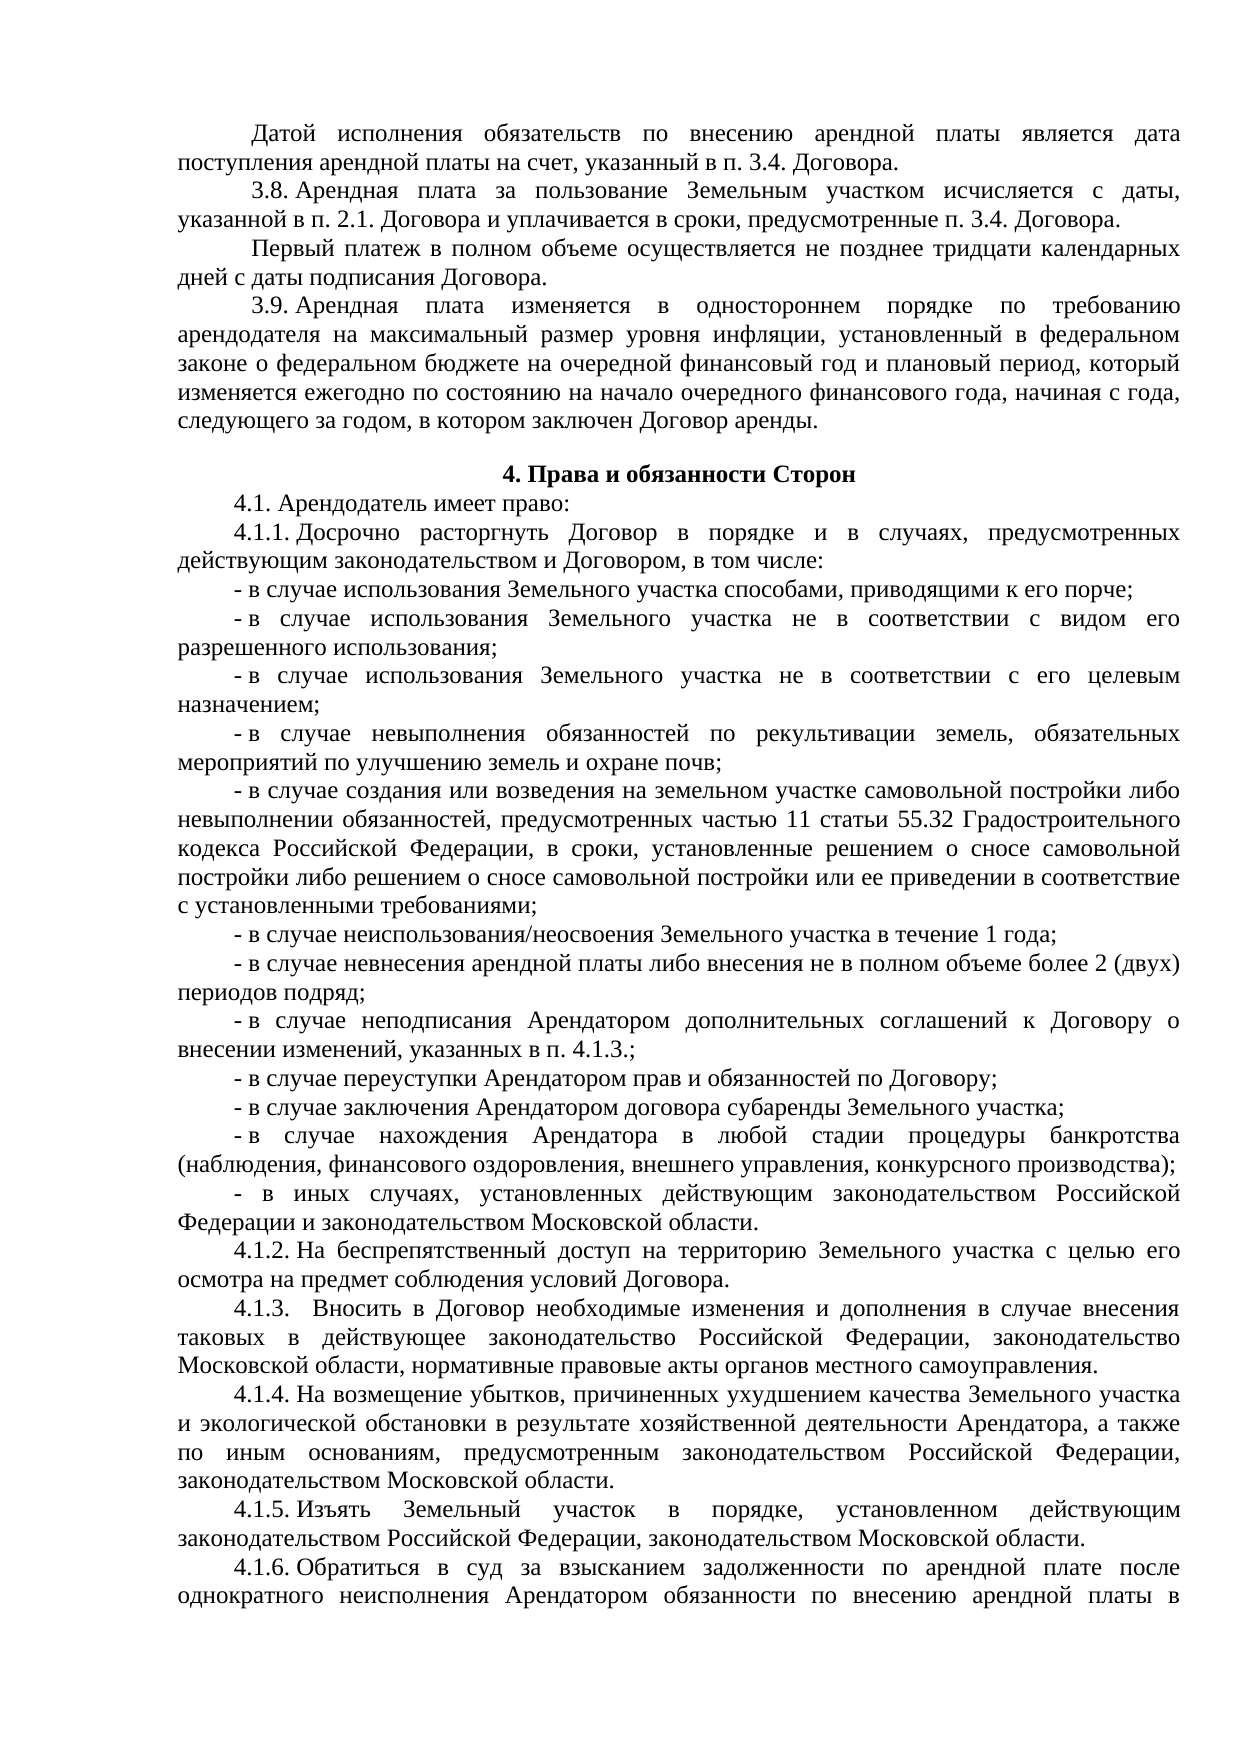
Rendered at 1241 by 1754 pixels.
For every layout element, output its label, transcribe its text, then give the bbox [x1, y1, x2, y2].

text - в случае использования Земельного участка способами, приводящими к его порче; [177, 574, 1181, 603]
text - в случае использования Земельного участка не в соответствии с видом его разрешенного использования; [177, 603, 1181, 661]
text - в случае невнесения арендной платы либо внесения не в полном объеме более 2 (двух) периодов подряд; [177, 948, 1181, 1006]
text 4.1.5. Изъять Земельный участок в порядке, установленном действующим законодательством Российской Федерации, законодательством Московской области. [177, 1494, 1181, 1552]
text - в иных случаях, установленных действующим законодательством Российской Федерации и законодательством Московской области. [177, 1178, 1181, 1236]
text 4.1.1. Досрочно расторгнуть Договор в порядке и в случаях, предусмотренных действующим законодательством и Договором, в том числе: [177, 517, 1181, 574]
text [177, 1552, 1181, 1609]
text - в случае заключения Арендатором договора субаренды Земельного участка; [177, 1092, 1181, 1121]
text 4.1. Арендодатель имеет право: [177, 488, 1181, 517]
text - в случае использования Земельного участка не в соответствии с его целевым назначением; [177, 661, 1181, 718]
text 4.1.3. Вносить в Договор необходимые изменения и дополнения в случае внесения таковых в действующее законодательство Российской Федерации, законодательство Московской области, нормативные правовые акты органов местного самоуправления. [177, 1293, 1181, 1379]
text 4.1.2. На беспрепятственный доступ на территорию Земельного участка с целью его осмотра на предмет соблюдения условий Договора. [177, 1236, 1181, 1293]
text 3.9. Арендная плата изменяется в одностороннем порядке по требованию арендодателя на максимальный размер уровня инфляции, установленный в федеральном законе о федеральном бюджете на очередной финансовый год и плановый период, который изменяется ежегодно по состоянию на начало очередного финансового года, начиная с года, следующего за годом, в котором заключен Договор аренды. [177, 291, 1181, 434]
text 4.1.4. На возмещение убытков, причиненных ухудшением качества Земельного участка и экологической обстановки в результате хозяйственной деятельности Арендатора, а также по иным основаниям, предусмотренным законодательством Российской Федерации, законодательством Московской области. [177, 1379, 1181, 1494]
text - в случае неподписания Арендатором дополнительных соглашений к Договору о внесении изменений, указанных в п. 4.1.3.; [177, 1006, 1181, 1063]
text 4. Права и обязанности Сторон [177, 459, 1181, 488]
text - в случае невыполнения обязанностей по рекультивации земель, обязательных мероприятий по улучшению земель и охране почв; [177, 718, 1181, 776]
text - в случае переуступки Арендатором прав и обязанностей по Договору; [177, 1063, 1181, 1092]
text Первый платеж в полном объеме осуществляется не позднее тридцати календарных дней с даты подписания Договора. [177, 233, 1181, 291]
text - в случае нахождения Арендатора в любой стадии процедуры банкротства (наблюдения, финансового оздоровления, внешнего управления, конкурсного производства); [177, 1121, 1181, 1178]
text - в случае создания или возведения на земельном участке самовольной постройки либо невыполнении обязанностей, предусмотренных частью 11 статьи 55.32 Градостроительного кодекса Российской Федерации, в сроки, установленные решением о сносе самовольной постройки либо решением о сносе самовольной постройки или ее приведении в соответствие с установленными требованиями; [177, 776, 1181, 919]
text Датой исполнения обязательств по внесению арендной платы является дата поступления арендной платы на счет, указанный в п. 3.4. Договора. [177, 118, 1181, 176]
text 3.8. Арендная плата за пользование Земельным участком исчисляется с даты, указанной в п. 2.1. Договора и уплачивается в сроки, предусмотренные п. 3.4. Договора. [177, 176, 1181, 233]
text - в случае неиспользования/неосвоения Земельного участка в течение 1 года; [177, 919, 1181, 948]
